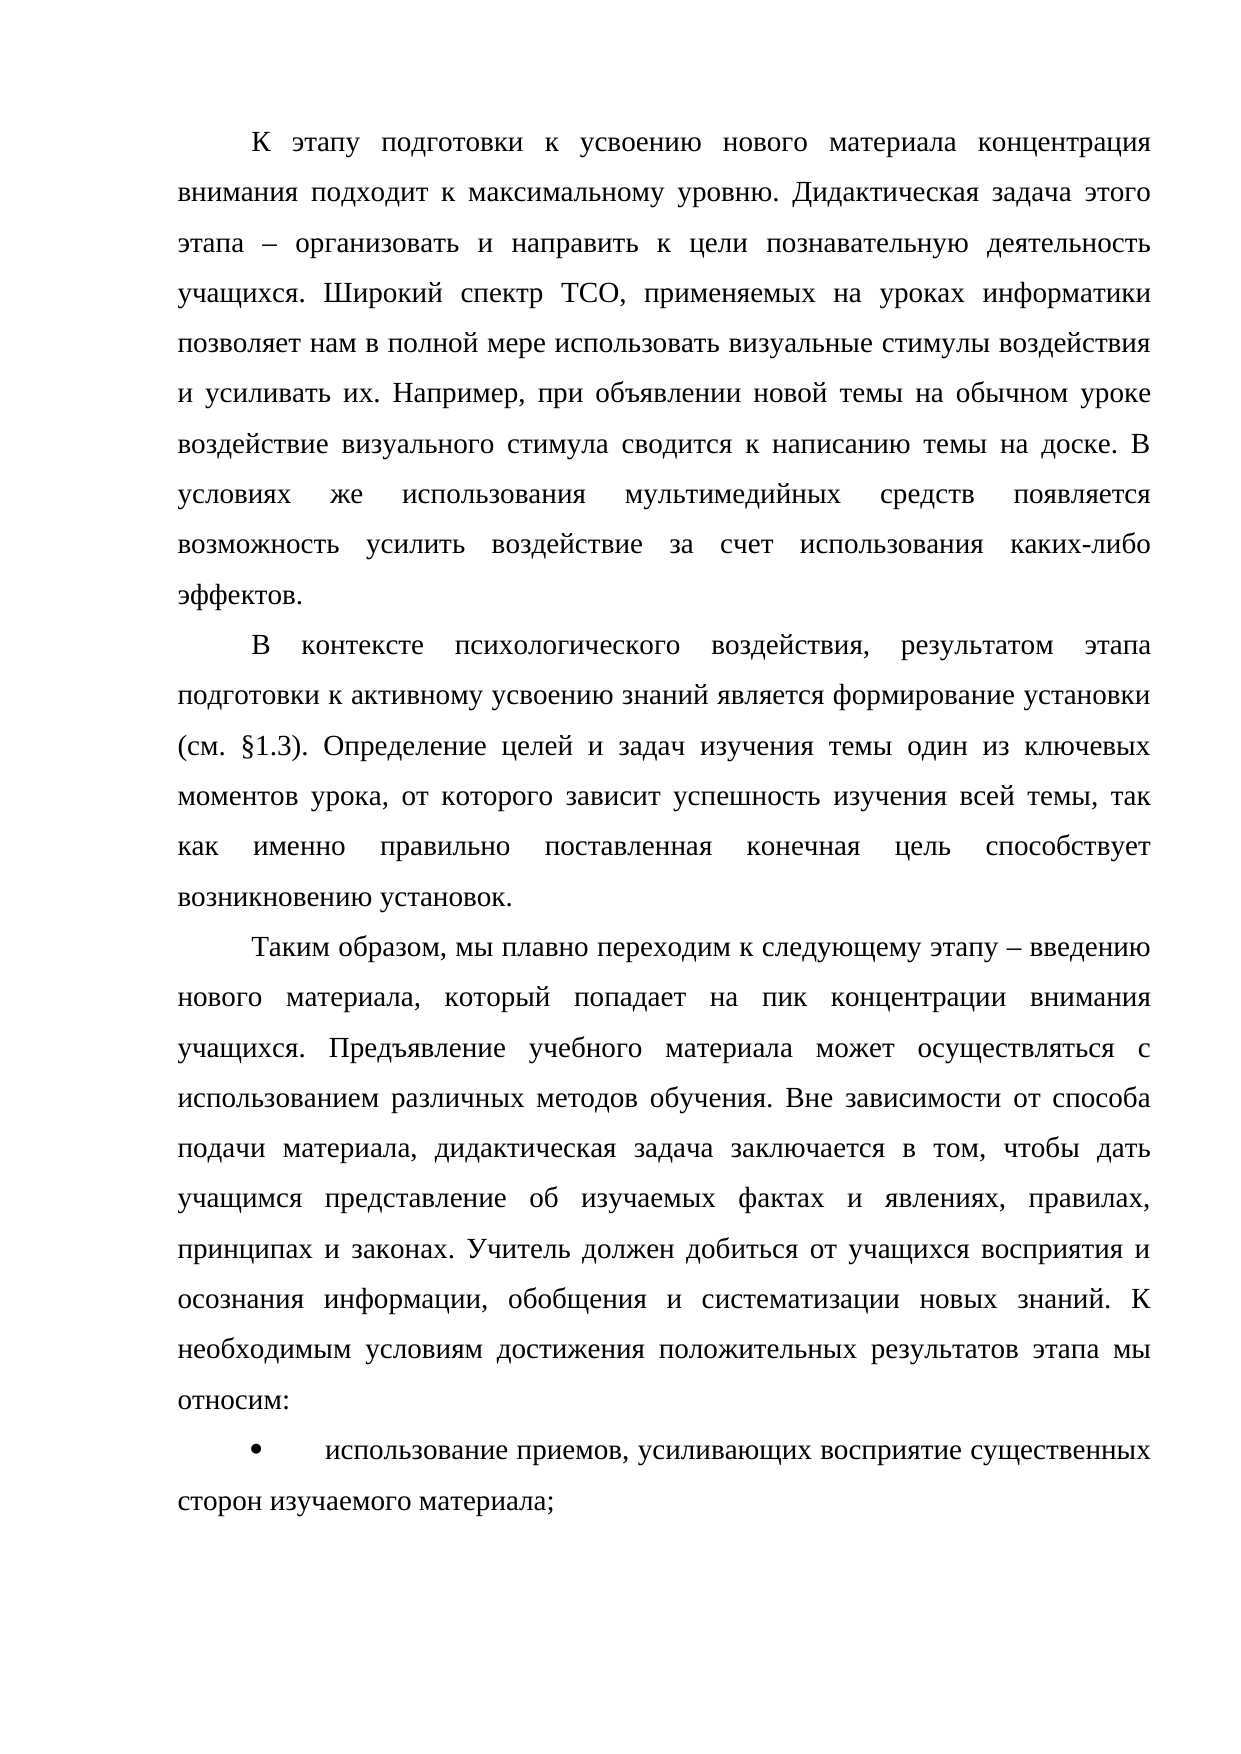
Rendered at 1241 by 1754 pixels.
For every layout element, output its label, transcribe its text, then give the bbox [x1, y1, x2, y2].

text Таким образом, мы плавно переходим к следующему этапу – введению нового материала, который попадает на пик концентрации внимания учащихся. Предъявление учебного материала может осуществляться с использованием различных методов обучения. Вне зависимости от способа подачи материала, дидактическая задача заключается в том, чтобы дать учащимся представление об изучаемых фактах и явлениях, правилах, принципах и законах. Учитель должен добиться от учащихся восприятия и осознания информации, обобщения и систематизации новых знаний. К необходимым условиям достижения положительных результатов этапа мы относим: [177, 929, 1152, 1415]
text К этапу подготовки к усвоению нового материала концентрация внимания подходит к максимальному уровню. Дидактическая задача этого этапа – организовать и направить к цели познавательную деятельность учащихся. Широкий спектр ТСО, применяемых на уроках информатики позволяет нам в полной мере использовать визуальные стимулы воздействия и усиливать их. Например, при объявлении новой темы на обычном уроке воздействие визуального стимула сводится к написанию темы на доске. В условиях же использования мультимедийных средств появляется возможность усилить воздействие за счет использования каких-либо эффектов. [177, 124, 1152, 610]
list использование приемов, усиливающих восприятие существенных сторон изучаемого материала; [177, 1432, 1152, 1516]
text В контексте психологического воздействия, результатом этапа подготовки к активному усвоению знаний является формирование установки (см. §1.3). Определение целей и задач изучения темы один из ключевых моментов урока, от которого зависит успешность изучения всей темы, так как именно правильно поставленная конечная цель способствует возникновению установок. [177, 627, 1152, 912]
